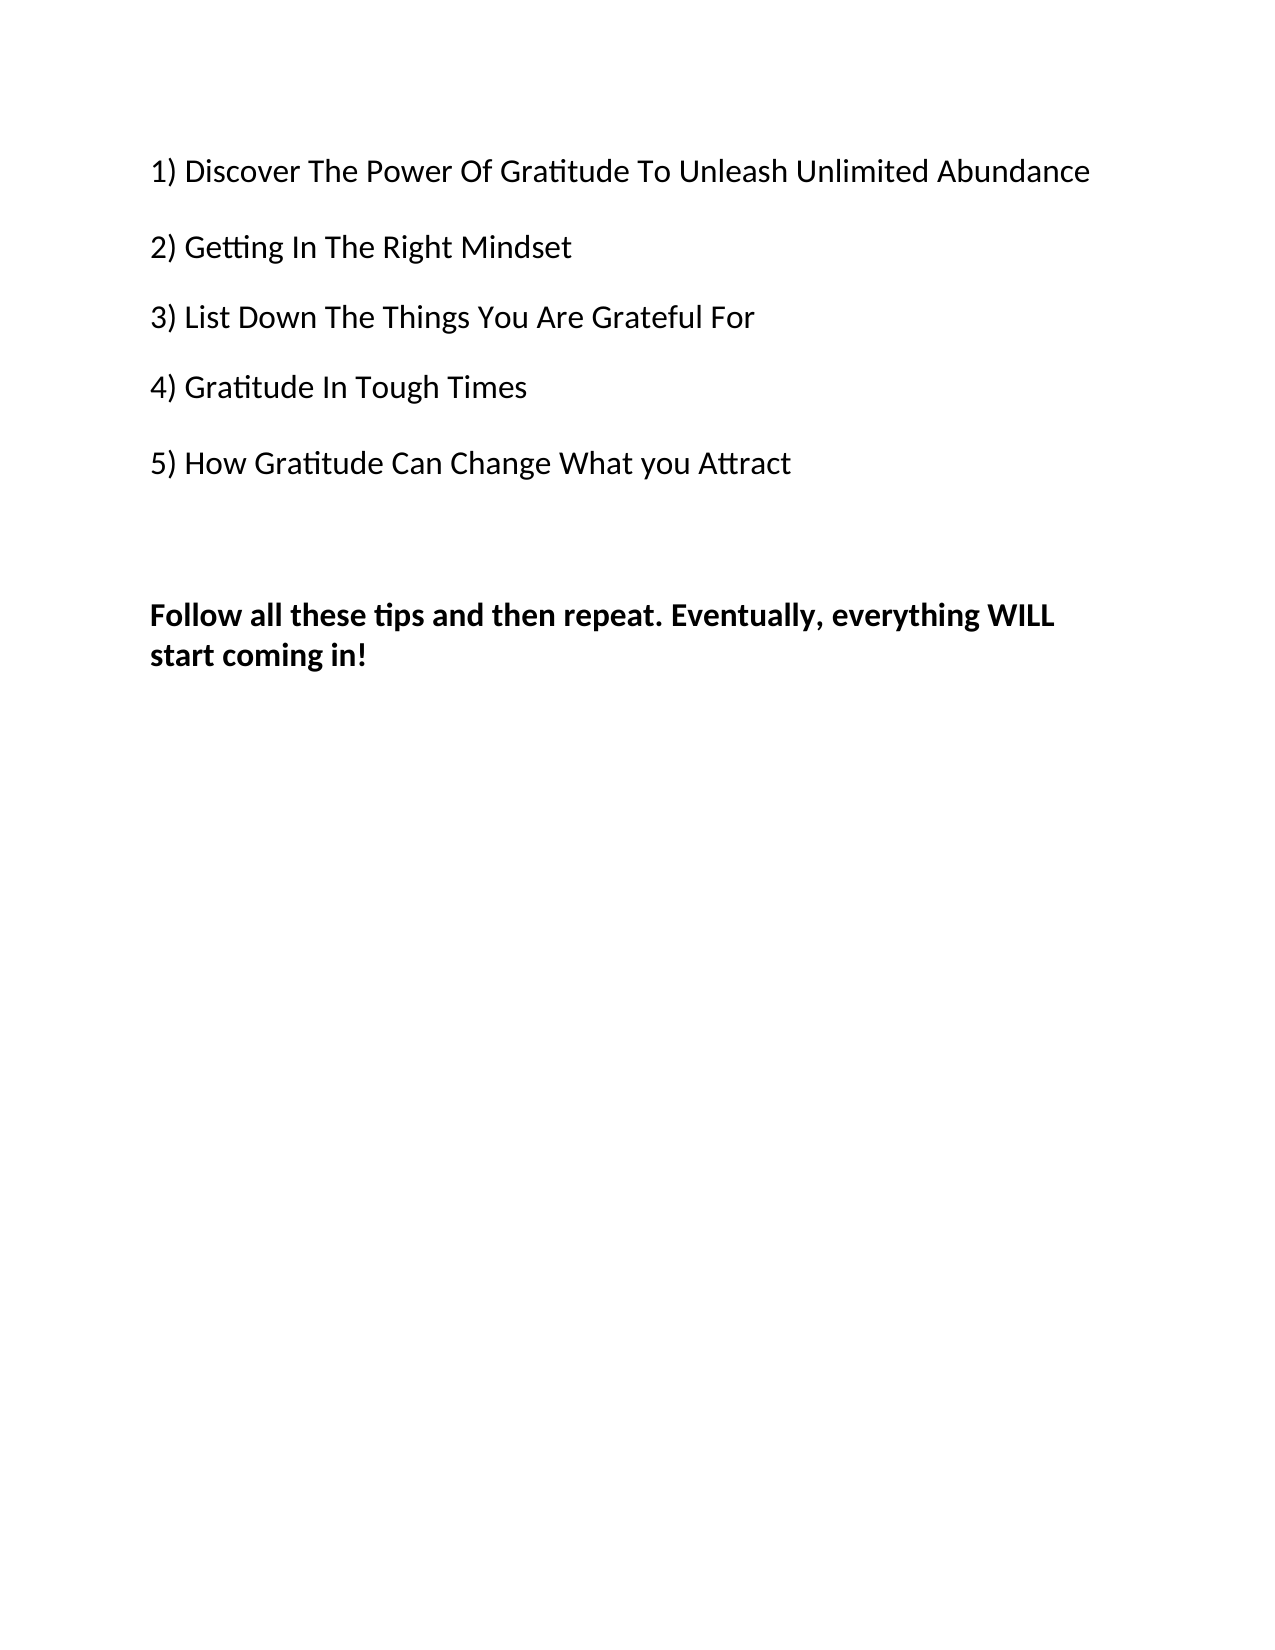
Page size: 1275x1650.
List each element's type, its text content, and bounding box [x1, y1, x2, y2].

text 3) List Down The Things You Are Grateful For [150, 296, 1125, 337]
text 2) Getting In The Right Mindset [150, 226, 1125, 267]
text Follow all these tips and then repeat. Eventually, everything WILL start coming in! [150, 593, 1125, 675]
subtitle 1) Discover The Power Of Gratitude To Unleash Unlimited Abundance [150, 150, 1125, 191]
text 5) How Gratitude Can Change What you Attract [150, 442, 1125, 482]
text 4) Gratitude In Tough Times [150, 366, 1125, 406]
